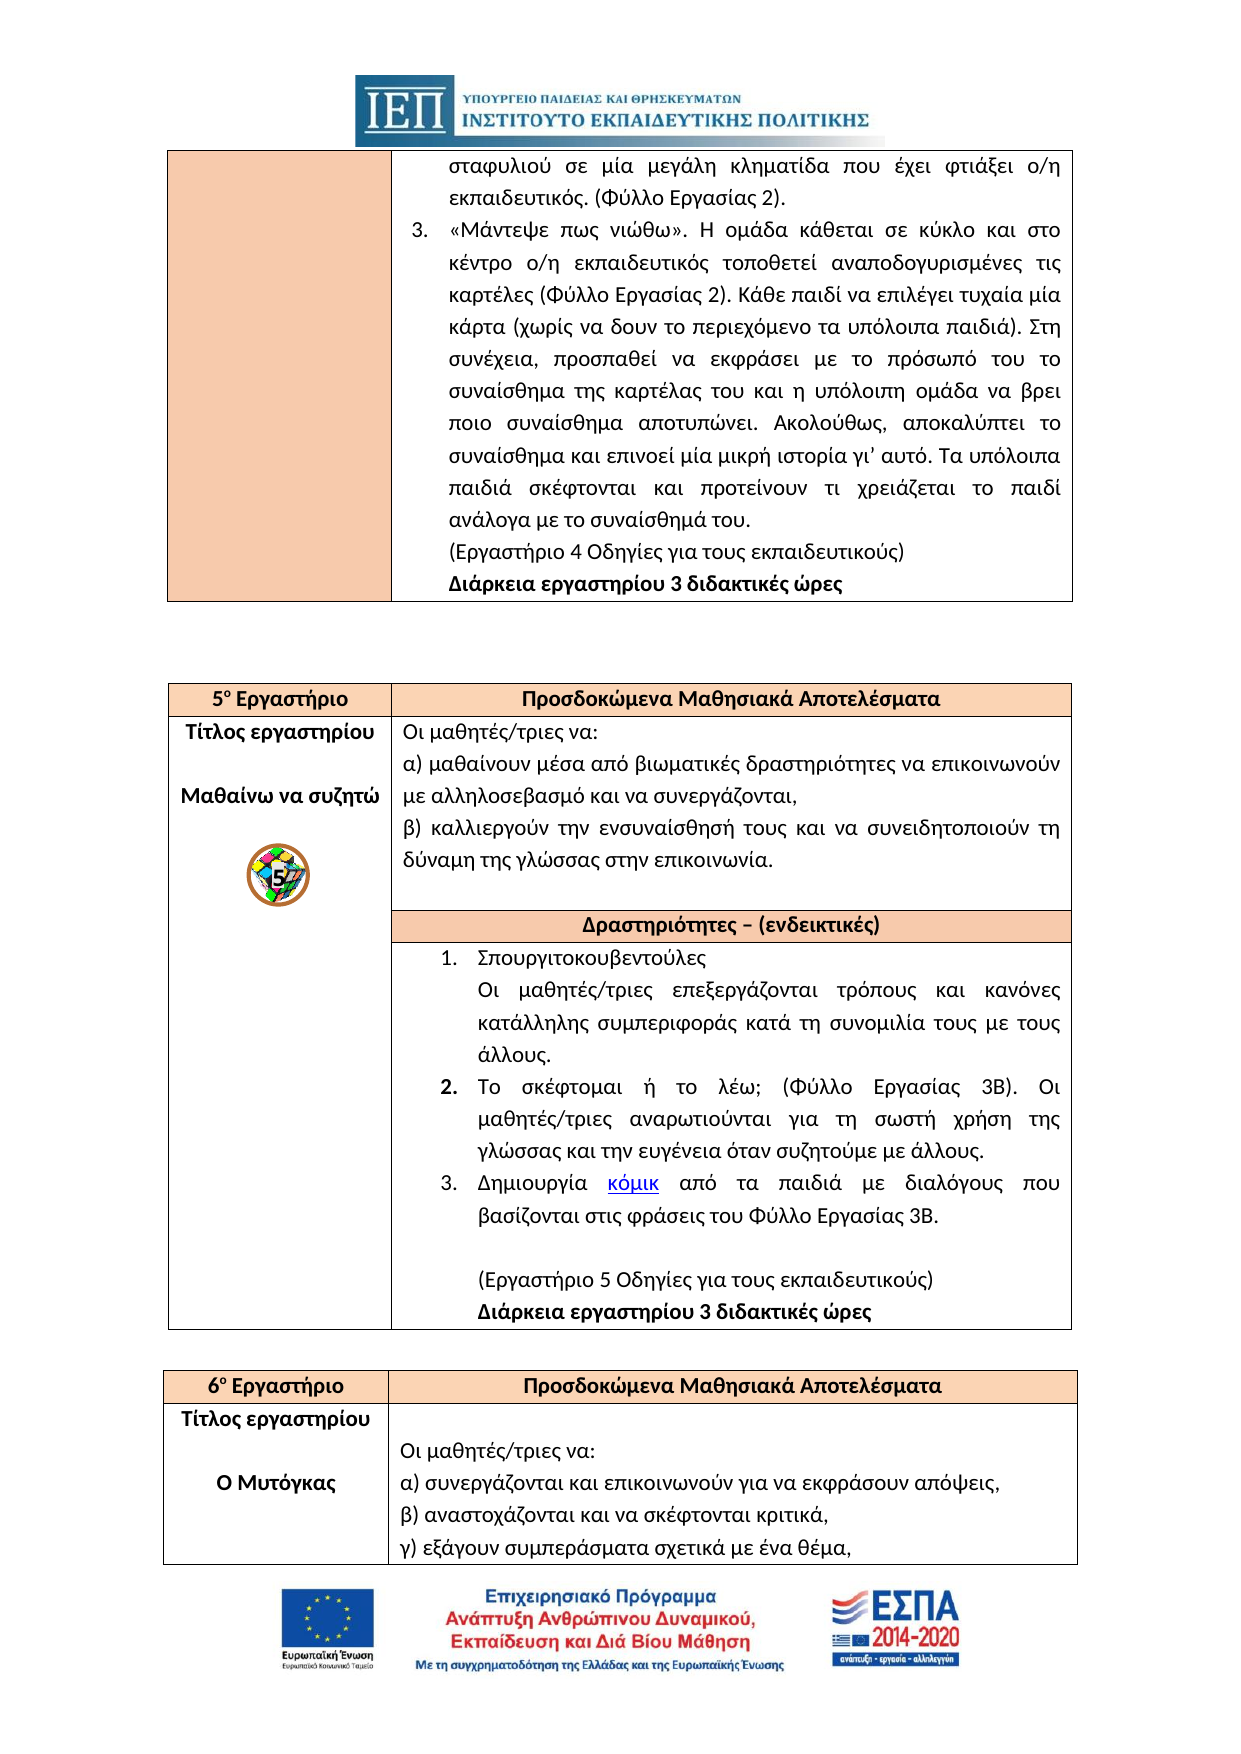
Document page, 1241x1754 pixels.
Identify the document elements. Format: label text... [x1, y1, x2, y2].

table_cell Δραστηριότητες – (ενδεικτικές) [392, 911, 1071, 942]
table_cell Σπουργιτοκουβεντούλες Οι μαθητές/τριες επεξεργάζονται τρόπους και κανόνες κατάλληλης συμπεριφοράς κατά τη συνομιλία τους με τους άλλους. Το σκέφτομαι ή το λέω; (Φύλλο Εργασίας 3Β). Οι μαθητές/τριες αναρωτιούνται για τη σωστή χρήση της γλώσσας και την ευγένεια όταν συζητούμε με άλλους. Δημιουργία κόμικ από τα παιδιά με διαλόγους που βασίζονται στις φράσεις του Φύλλο Εργασίας 3Β. (Εργαστήριο 5 Οδηγίες για τους εκπαιδευτικούς) Διάρκεια εργαστηρίου 3 διδακτικές ώρες [392, 943, 1071, 1329]
table_cell Οι μαθητές/τριες να: α) μαθαίνουν μέσα από βιωματικές δραστηριότητες να επικοινωνούν με αλληλοσεβασμό και να συνεργάζονται, β) καλλιεργούν την ενσυναίσθησή τους και να συνειδητοποιούν τη δύναμη της γλώσσας στην επικοινωνία. [392, 717, 1071, 909]
picture [251, 848, 305, 902]
picture [260, 1581, 980, 1679]
table_cell Τίτλος εργαστηρίου Μαθαίνω να συζητώ [169, 717, 391, 1329]
table_cell Τίτλος εργαστηρίου Ο Μυτόγκας [164, 1404, 388, 1564]
table_header 5ο Εργαστήριο [169, 684, 391, 716]
picture [355, 75, 885, 147]
table_header Προσδοκώμενα Μαθησιακά Αποτελέσματα [389, 1371, 1077, 1403]
table_header 6ο Εργαστήριο [164, 1371, 388, 1403]
table_header Προσδοκώμενα Μαθησιακά Αποτελέσματα [392, 684, 1071, 716]
